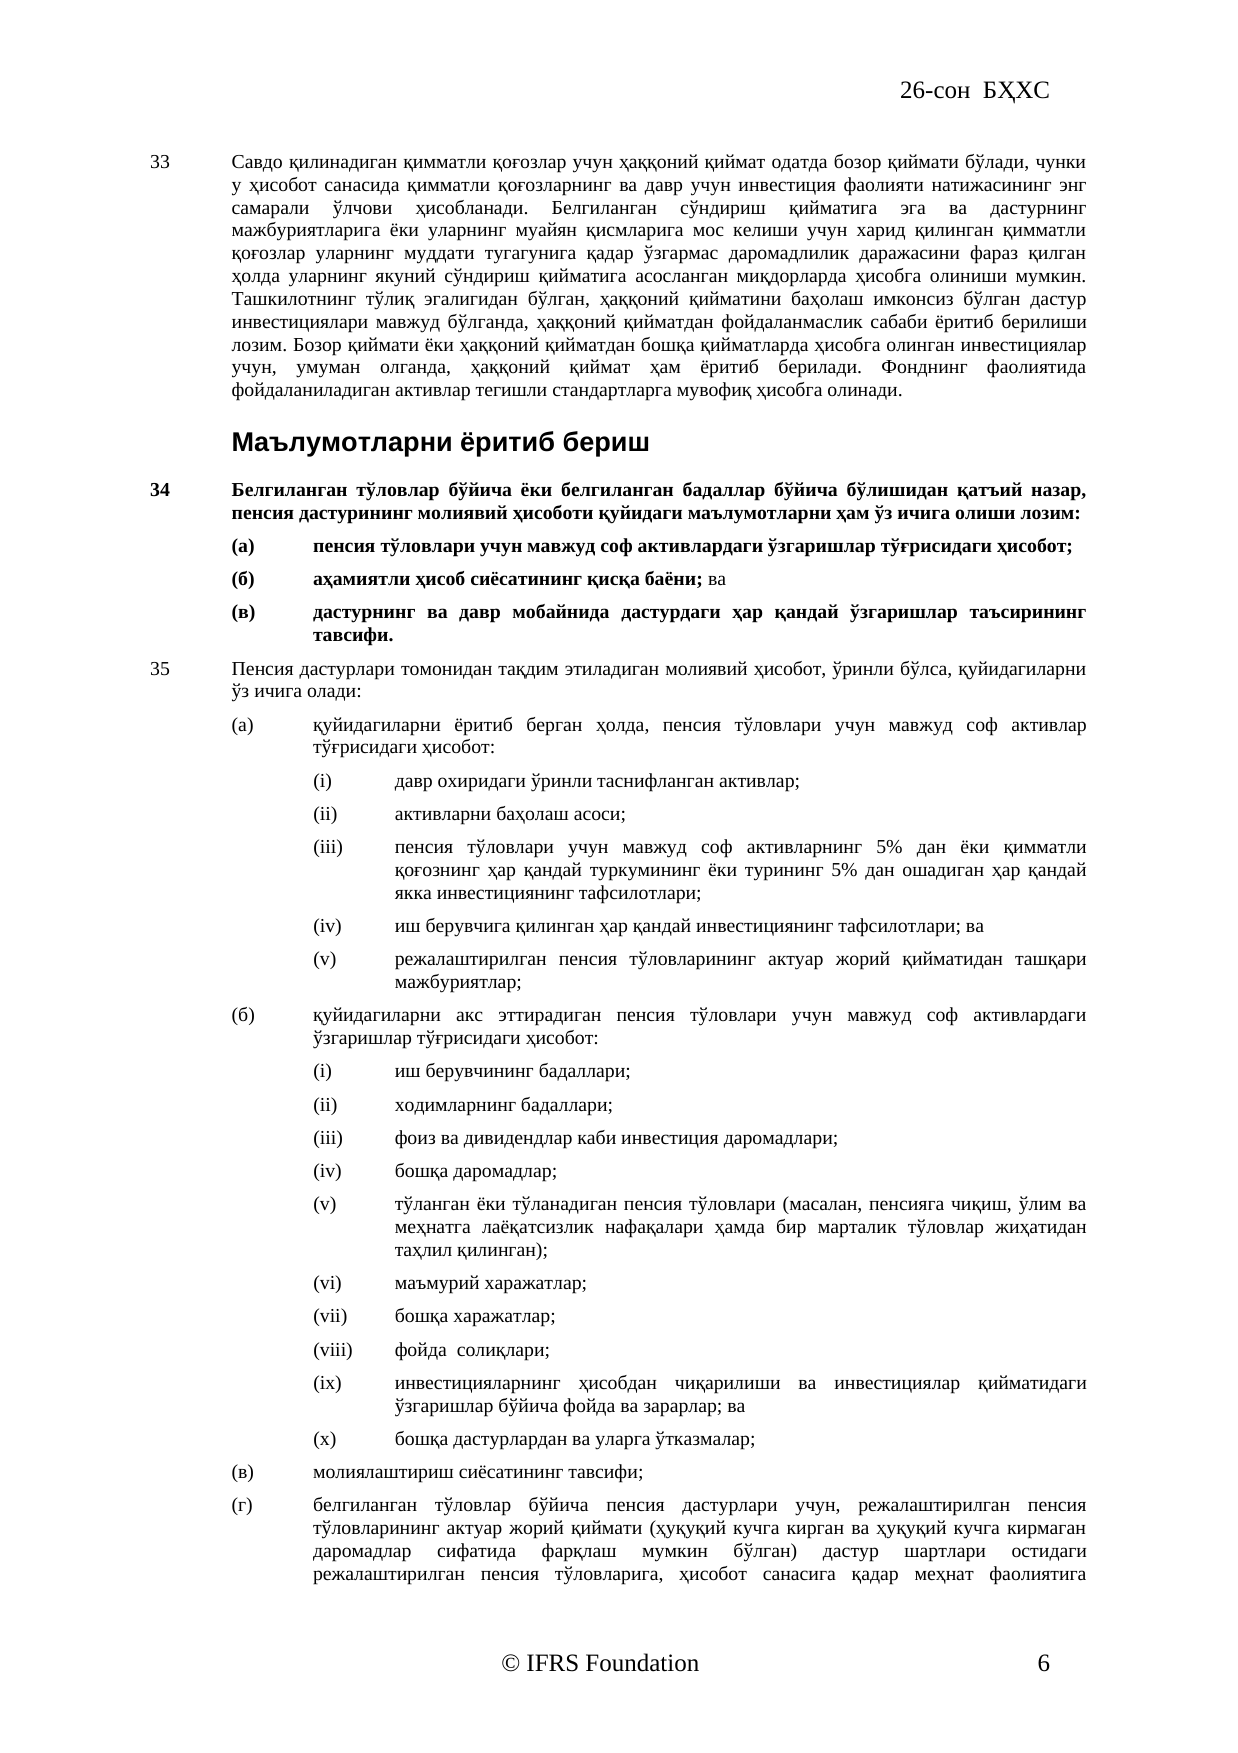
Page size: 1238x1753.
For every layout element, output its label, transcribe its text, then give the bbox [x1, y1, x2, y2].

text 34 Белгиланган тўловлар бўйича ёки белгиланган бадаллар бўйича бўлишидан қатъий назар, пенсия дастурининг молиявий ҳисоботи қуйидаги маълумотларни ҳам ўз ичига олиши лозим: [150, 478, 1087, 524]
text (v) режалаштирилган пенсия тўловларининг актуар жорий қийматидан ташқари мажбуриятлар; [313, 947, 1087, 993]
text (i) иш берувчининг бадаллари; [313, 1059, 1087, 1082]
text (б) қуйидагиларни акс эттирадиган пенсия тўловлари учун мавжуд соф активлардаги ўзгаришлар тўғрисидаги ҳисобот: [231, 1003, 1087, 1049]
text (i) давр охиридаги ўринли таснифланган активлар; [313, 769, 1087, 791]
text (iii) фоиз ва дивидендлар каби инвестиция даромадлари; [313, 1126, 1087, 1148]
text (iv) бошқа даромадлар; [313, 1159, 1087, 1182]
text (vii) бошқа харажатлар; [313, 1304, 1087, 1327]
text (б) аҳамиятли ҳисоб сиёсатининг қисқа баёни; ва [231, 567, 1087, 590]
text Маълумотларни ёритиб бериш [231, 426, 1087, 457]
text (ix) инвестицияларнинг ҳисобдан чиқарилиши ва инвестициялар қийматидаги ўзгаришлар бўйича фойда ва зарарлар; ва [313, 1371, 1087, 1416]
text (a) пенсия тўловлари учун мавжуд соф активлардаги ўзгаришлар тўғрисидаги ҳисобот; [231, 534, 1087, 557]
text (vi) маъмурий харажатлар; [313, 1271, 1087, 1294]
text (ii) ходимларнинг бадаллари; [313, 1092, 1087, 1115]
text (в) дастурнинг ва давр мобайнида дастурдаги ҳар қандай ўзгаришлар таъсирининг тавсифи. [231, 601, 1087, 646]
text (iv) иш берувчига қилинган ҳар қандай инвестициянинг тафсилотлари; ва [313, 914, 1087, 937]
text 33 Савдо қилинадиган қимматли қоғозлар учун ҳаққоний қиймат одатда бозор қиймати бўлади, чунки у ҳисобот санасида қимматли қоғозларнинг ва давр учун инвестиция фаолияти натижасининг энг самарали ўлчови ҳисобланади. Белгиланган сўндириш қийматига эга ва дастурнинг мажбуриятларига ёки уларнинг муайян қисмларига мос келиши учун харид қилинган қимматли қоғозлар уларнинг муддати тугагунига қадар ўзгармас даромадлилик даражасини фараз қилган ҳолда уларнинг якуний сўндириш қийматига асосланган миқдорларда ҳисобга олиниши мумкин. Ташкилотнинг тўлиқ эгалигидан бўлган, ҳаққоний қийматини баҳолаш имконсиз бўлган дастур инвестициялари мавжуд бўлганда, ҳаққоний қийматдан фойдаланмаслик сабаби ёритиб берилиши лозим. Бозор қиймати ёки ҳаққоний қийматдан бошқа қийматларда ҳисобга олинган инвестициялар учун, умуман олганда, ҳаққоний қиймат ҳам ёритиб берилади. Фонднинг фаолиятида фойдаланиладиган активлар тегишли стандартларга мувофиқ ҳисобга олинади. [150, 150, 1087, 401]
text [231, 1493, 1087, 1584]
text (ii) активларни баҳолаш асоси; [313, 802, 1087, 825]
text (x) бошқа дастурлардан ва уларга ўтказмалар; [313, 1427, 1087, 1449]
text (a) қуйидагиларни ёритиб берган ҳолда, пенсия тўловлари учун мавжуд соф активлар тўғрисидаги ҳисобот: [231, 713, 1087, 758]
text 35 Пенсия дастурлари томонидан тақдим этиладиган молиявий ҳисобот, ўринли бўлса, қуйидагиларни ўз ичига олади: [150, 657, 1087, 702]
text (viii) фойда солиқлари; [313, 1337, 1087, 1360]
text (в) молиялаштириш сиёсатининг тавсифи; [231, 1460, 1087, 1483]
text (v) тўланган ёки тўланадиган пенсия тўловлари (масалан, пенсияга чиқиш, ўлим ва меҳнатга лаёқатсизлик нафақалари ҳамда бир марталик тўловлар жиҳатидан таҳлил қилинган); [313, 1192, 1087, 1261]
text (iii) пенсия тўловлари учун мавжуд соф активларнинг 5% дан ёки қимматли қоғознинг ҳар қандай туркумининг ёки турининг 5% дан ошадиган ҳар қандай якка инвестициянинг тафсилотлари; [313, 835, 1087, 903]
